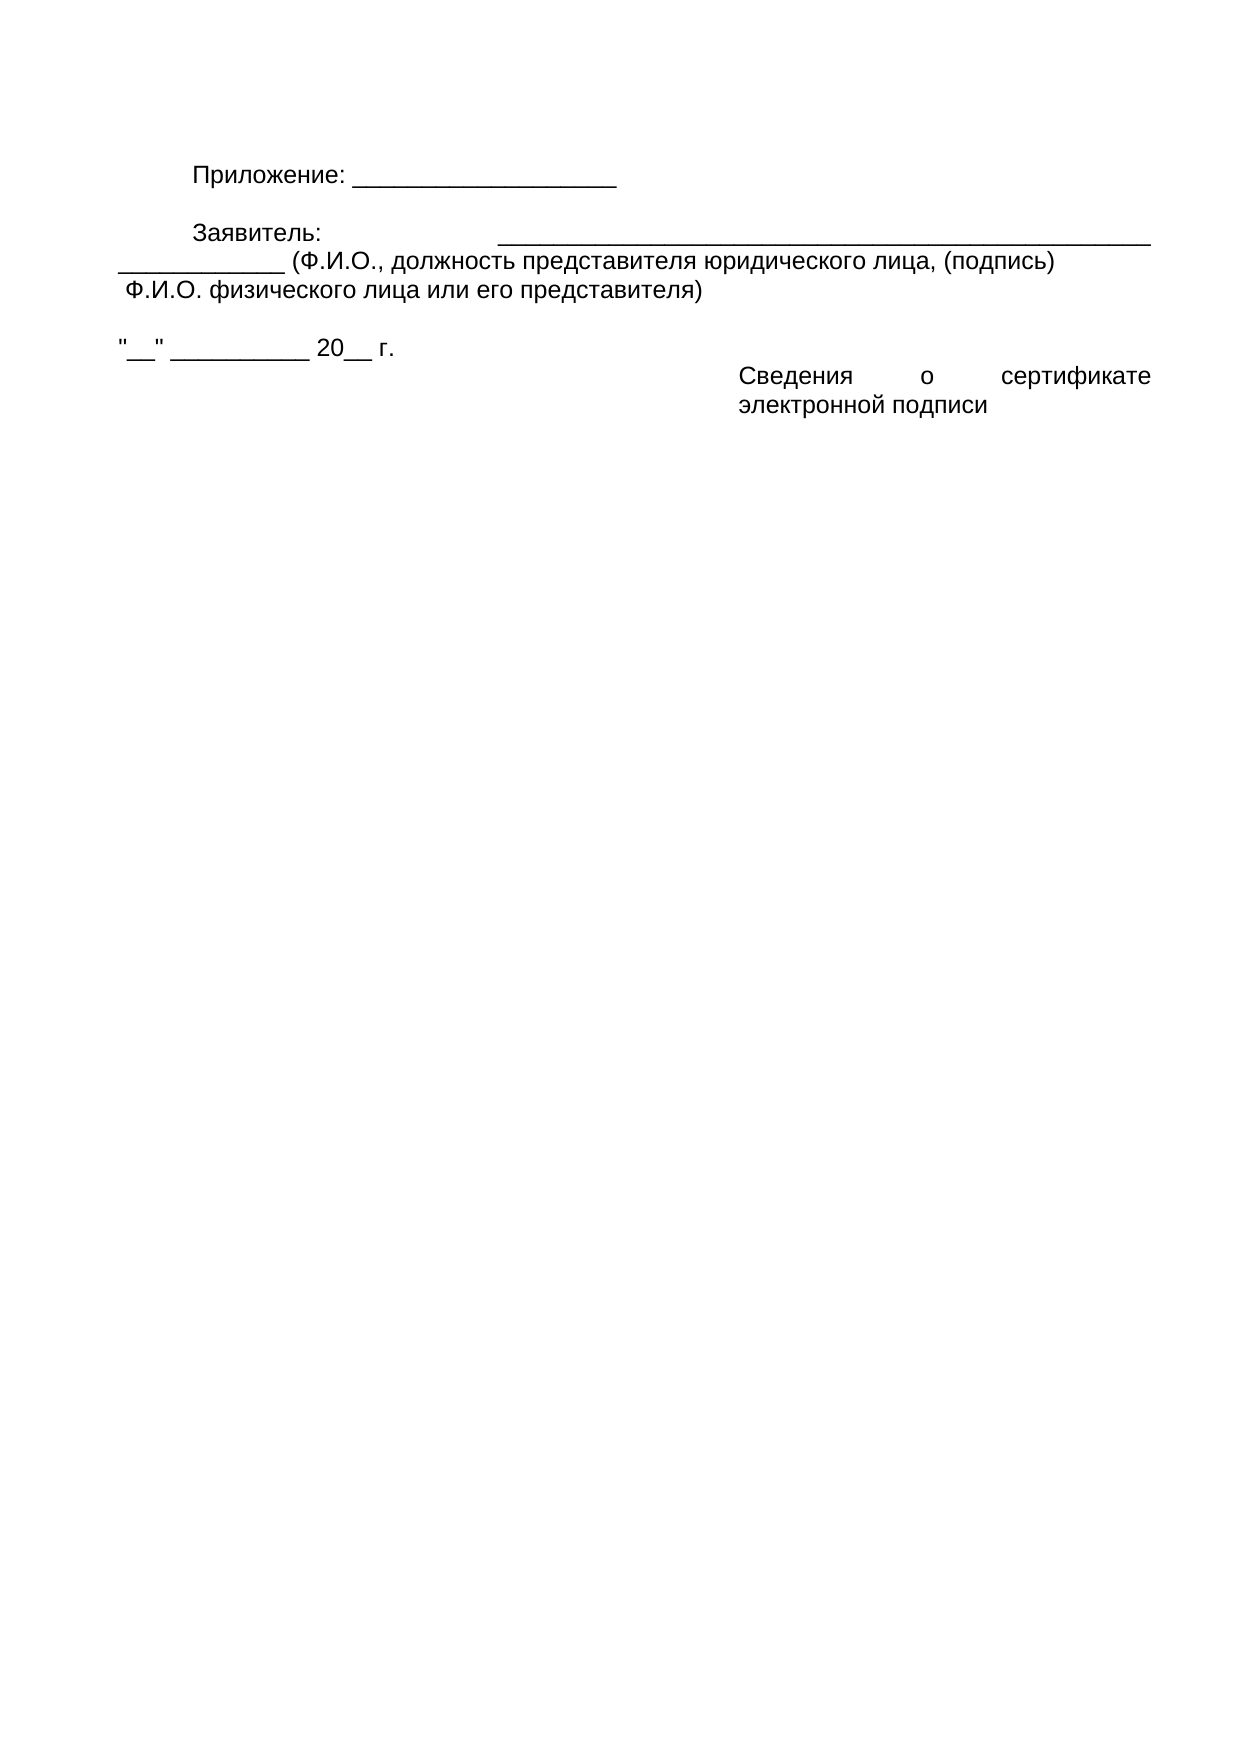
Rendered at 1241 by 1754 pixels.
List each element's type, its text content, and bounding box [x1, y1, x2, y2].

text Приложение: ___________________ [118, 160, 1152, 189]
text Заявитель: _______________________________________________ ____________ (Ф.И.О., должность представителя юридического лица, (подпись) [118, 218, 1152, 275]
text Ф.И.О. физического лица или его представителя) [118, 275, 1152, 304]
text Сведения о сертификате электронной подписи [738, 361, 1152, 419]
text "__" __________ 20__ г. [118, 333, 1152, 361]
